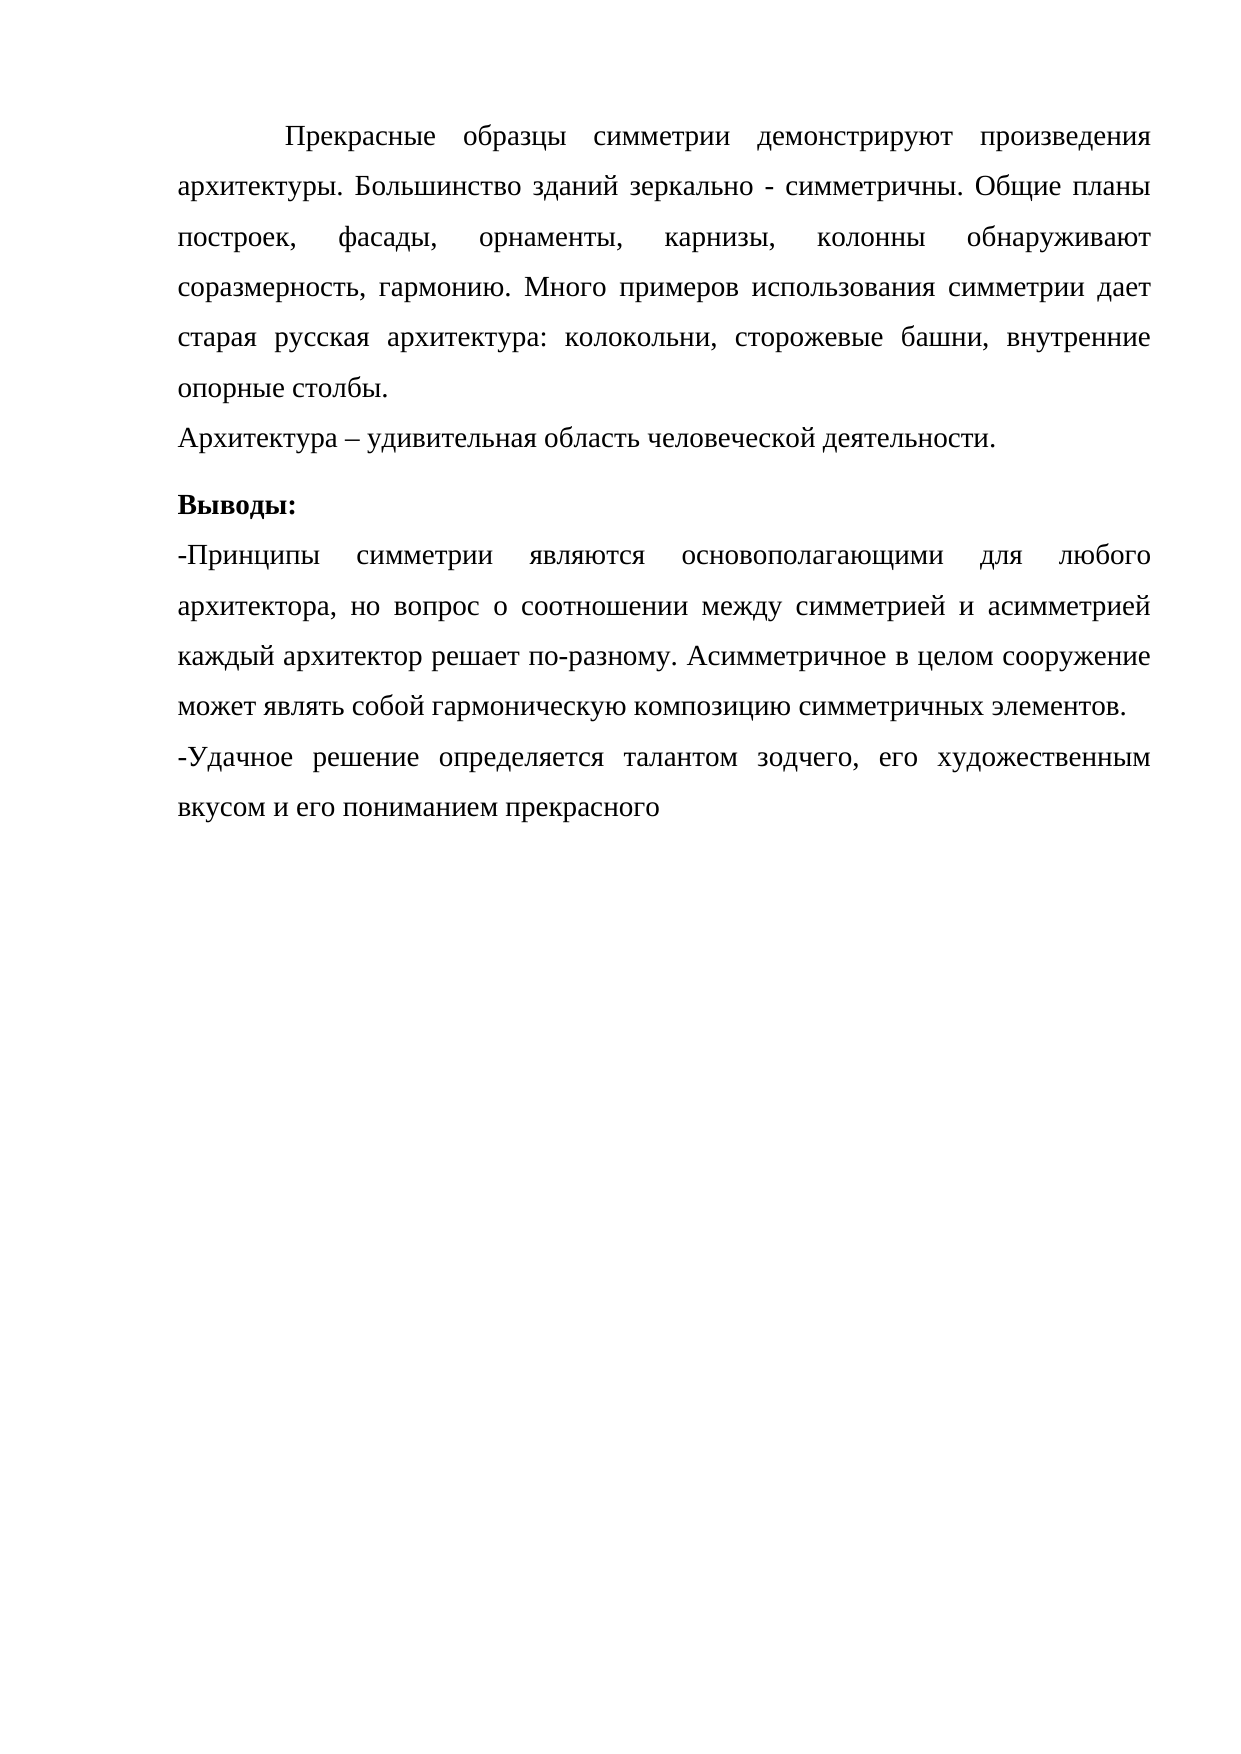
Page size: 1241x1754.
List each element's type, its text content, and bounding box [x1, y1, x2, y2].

text -Удачное решение определяется талантом зодчего, его художественным вкусом и его пониманием прекрасного [177, 739, 1152, 822]
text -Принципы симметрии являются основополагающими для любого архитектора, но вопрос о соотношении между симметрией и асимметрией каждый архитектор решает по-разному. Асимметричное в целом сооружение может являть собой гармоническую композицию симметричных элементов. [177, 537, 1152, 722]
text Выводы: [177, 487, 1152, 521]
text Архитектура – удивительная область человеческой деятельности. [177, 420, 1152, 453]
text Прекрасные образцы симметрии демонстрируют произведения архитектуры. Большинство зданий зеркально - симметричны. Общие планы построек, фасады, орнаменты, карнизы, колонны обнаруживают соразмерность, гармонию. Много примеров использования симметрии дает старая русская архитектура: колокольни, сторожевые башни, внутренние опорные столбы. [177, 118, 1152, 403]
